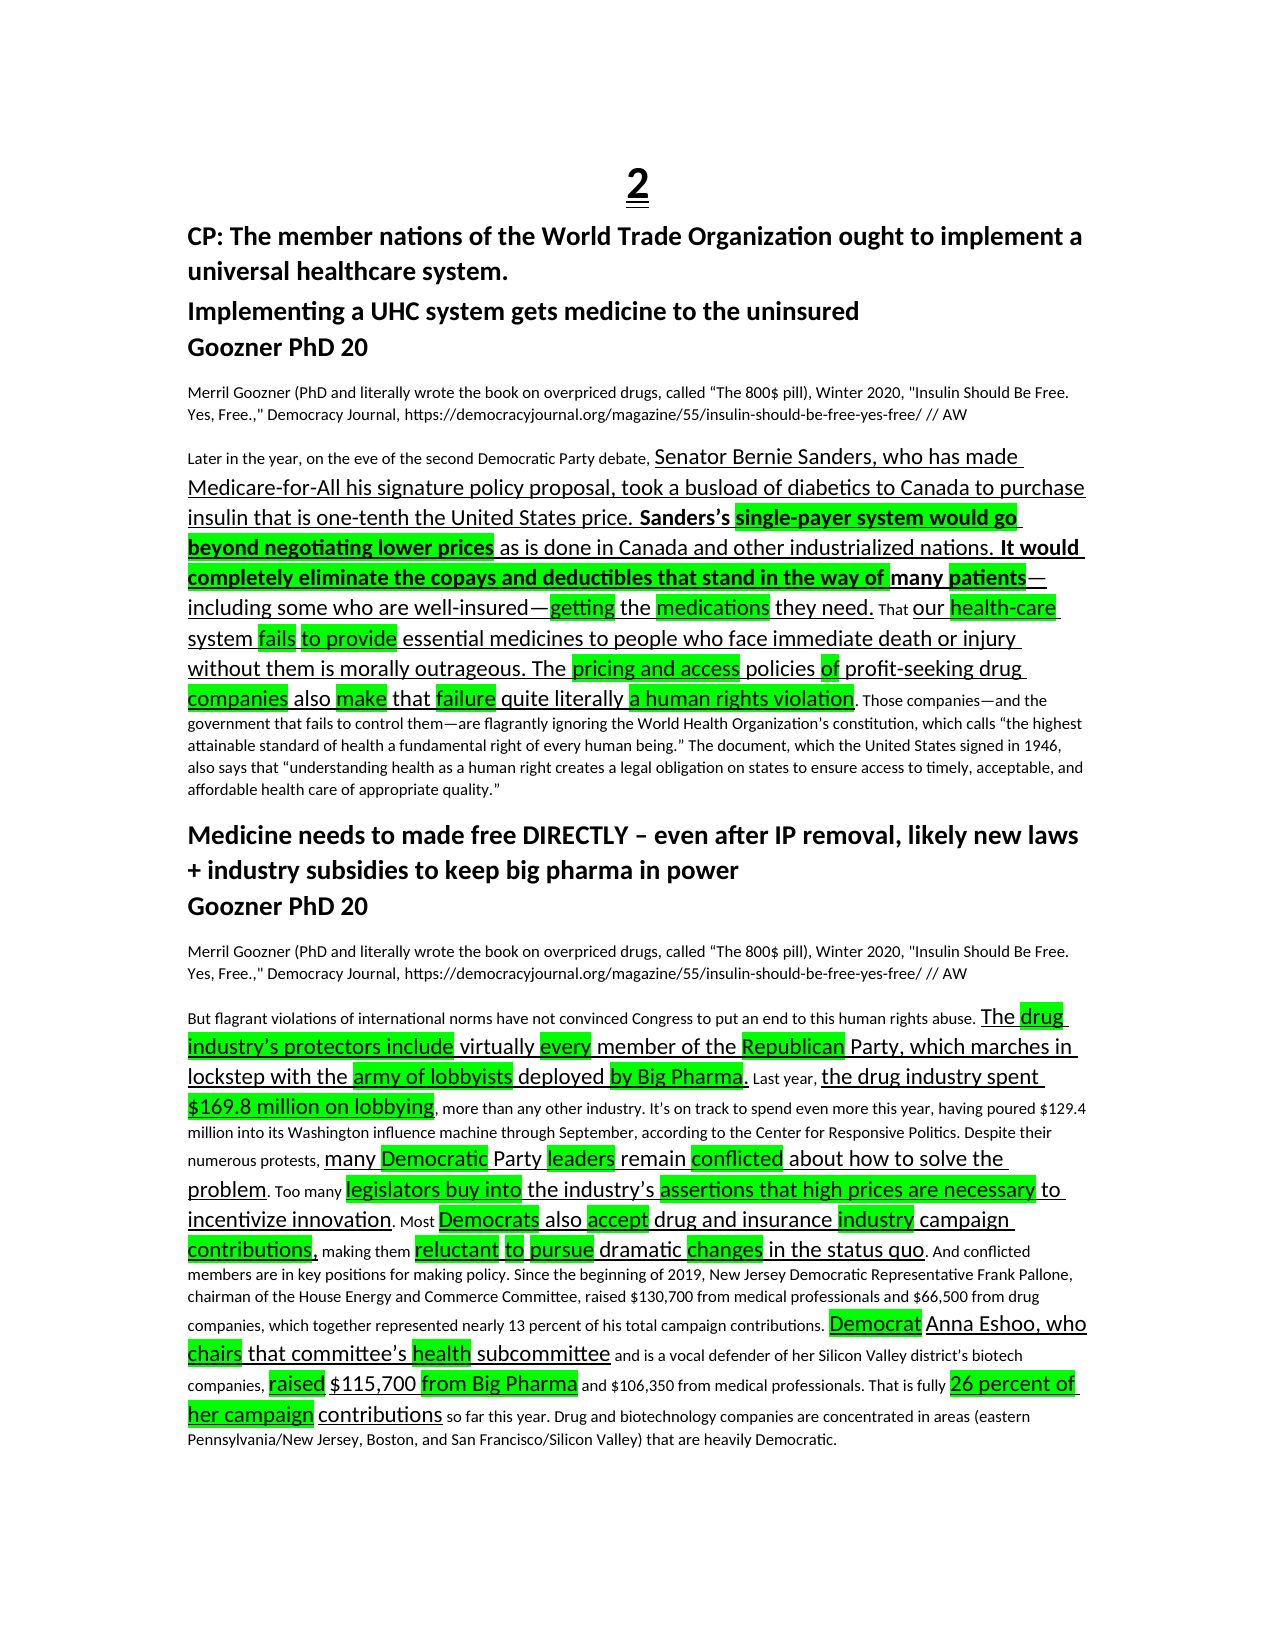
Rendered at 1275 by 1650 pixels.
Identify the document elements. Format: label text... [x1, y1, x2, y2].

subtitle Implementing a UHC system gets medicine to the uninsured [187, 294, 1087, 327]
text But flagrant violations of international norms have not convinced Congress to put an end to this human rights abuse. The drug industry’s protectors include virtually every member of the Republican Party, which marches in lockstep with the army of lobbyists deployed by Big Pharma. Last year, the drug industry spent $169.8 million on lobbying, more than any other industry. It’s on track to spend even more this year, having poured $129.4 million into its Washington influence machine through September, according to the Center for Responsive Politics. Despite their numerous protests, many Democratic Party leaders remain conflicted about how to solve the problem. Too many legislators buy into the industry’s assertions that high prices are necessary to incentivize innovation. Most Democrats also accept drug and insurance industry campaign contributions, making them reluctant to pursue dramatic changes in the status quo. And conflicted members are in key positions for making policy. Since the beginning of 2019, New Jersey Democratic Representative Frank Pallone, chairman of the House Energy and Commerce Committee, raised $130,700 from medical professionals and $66,500 from drug companies, which together represented nearly 13 percent of his total campaign contributions. Democrat Anna Eshoo, who chairs that committee’s health subcommittee and is a vocal defender of her Silicon Valley district’s biotech companies, raised $115,700 from Big Pharma and $106,350 from medical professionals. That is fully 26 percent of her campaign contributions so far this year. Drug and biotechnology companies are concentrated in areas (eastern Pennsylvania/New Jersey, Boston, and San Francisco/Silicon Valley) that are heavily Democratic. [187, 1002, 1087, 1449]
text Goozner PhD 20 [187, 889, 1087, 922]
text Merril Goozner (PhD and literally wrote the book on overpriced drugs, called “The 800$ pill), Winter 2020, "Insulin Should Be Free. Yes, Free.," Democracy Journal, https://democracyjournal.org/magazine/55/insulin-should-be-free-yes-free/ // AW [187, 941, 1087, 983]
text Merril Goozner (PhD and literally wrote the book on overpriced drugs, called “The 800$ pill), Winter 2020, "Insulin Should Be Free. Yes, Free.," Democracy Journal, https://democracyjournal.org/magazine/55/insulin-should-be-free-yes-free/ // AW [187, 382, 1087, 424]
subtitle CP: The member nations of the World Trade Organization ought to implement a universal healthcare system. [187, 219, 1087, 287]
text Later in the year, on the eve of the second Democratic Party debate, Senator Bernie Sanders, who has made Medicare-for-All his signature policy proposal, took a busload of diabetics to Canada to purchase insulin that is one-tenth the United States price. Sanders’s single-payer system would go beyond negotiating lower prices as is done in Canada and other industrialized nations. It would completely eliminate the copays and deductibles that stand in the way of many patients—including some who are well-insured—getting the medications they need. That our health-care system fails to provide essential medicines to people who face immediate death or injury without them is morally outrageous. The pricing and access policies of profit-seeking drug companies also make that failure quite literally a human rights violation. Those companies—and the government that fails to control them—are flagrantly ignoring the World Health Organization’s constitution, which calls “the highest attainable standard of health a fundamental right of every human being.” The document, which the United States signed in 1946, also says that “understanding health as a human right creates a legal obligation on states to ensure access to timely, acceptable, and affordable health care of appropriate quality.” [187, 442, 1087, 799]
subtitle Medicine needs to made free DIRECTLY – even after IP removal, likely new laws + industry subsidies to keep big pharma in power [187, 818, 1087, 886]
subtitle 2 [187, 154, 1087, 210]
text Goozner PhD 20 [187, 330, 1087, 363]
